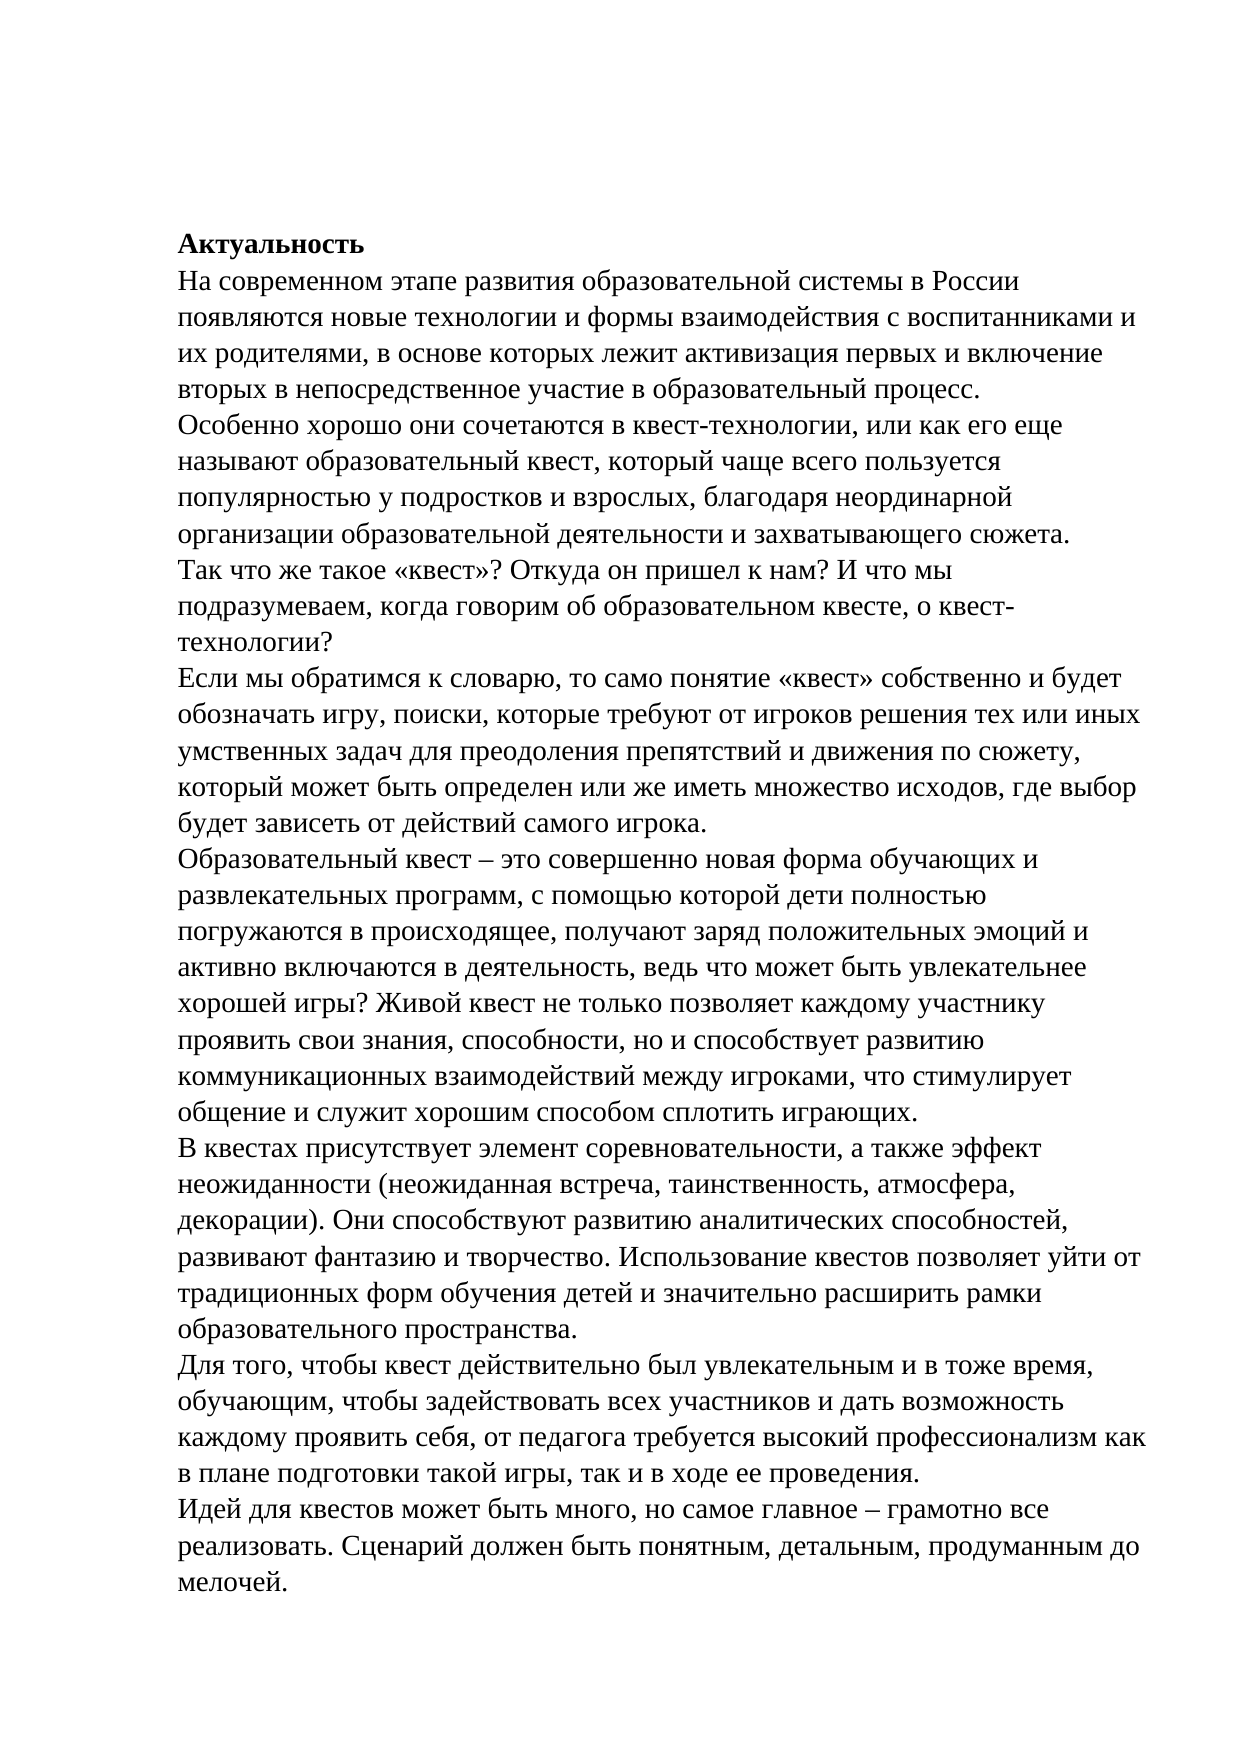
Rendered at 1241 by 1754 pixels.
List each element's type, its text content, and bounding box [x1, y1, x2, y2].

text Если мы обратимся к словарю, то само понятие «квест» собственно и будет обозначать игру, поиски, которые требуют от игроков решения тех или иных умственных задач для преодоления препятствий и движения по сюжету, который может быть определен или же иметь множество исходов, где выбор будет зависеть от действий самого игрока. [177, 660, 1152, 838]
text Актуальность [177, 227, 1152, 260]
text На современном этапе развития образовательной системы в России появляются новые технологии и формы взаимодействия с воспитанниками и их родителями, в основе которых лежит активизация первых и включение вторых в непосредственное участие в образовательный процесс. [177, 263, 1152, 405]
text Так что же такое «квест»? Откуда он пришел к нам? И что мы подразумеваем, когда говорим об образовательном квесте, о квест-технологии? [177, 552, 1152, 658]
text Для того, чтобы квест действительно был увлекательным и в тоже время, обучающим, чтобы задействовать всех участников и дать возможность каждому проявить себя, от педагога требуется высокий профессионализм как в плане подготовки такой игры, так и в ходе ее проведения. [177, 1347, 1152, 1489]
text В квестах присутствует элемент соревновательности, а также эффект неожиданности (неожиданная встреча, таинственность, атмосфера, декорации). Они способствуют развитию аналитических способностей, развивают фантазию и творчество. Использование квестов позволяет уйти от традиционных форм обучения детей и значительно расширить рамки образовательного пространства. [177, 1130, 1152, 1344]
text Образовательный квест – это совершенно новая форма обучающих и развлекательных программ, с помощью которой дети полностью погружаются в происходящее, получают заряд положительных эмоций и активно включаются в деятельность, ведь что может быть увлекательнее хорошей игры? Живой квест не только позволяет каждому участнику проявить свои знания, способности, но и способствует развитию коммуникационных взаимодействий между игроками, что стимулирует общение и служит хорошим способом сплотить играющих. [177, 841, 1152, 1128]
text Идей для квестов может быть много, но самое главное – грамотно все реализовать. Сценарий должен быть понятным, детальным, продуманным до мелочей. [177, 1492, 1152, 1597]
text Особенно хорошо они сочетаются в квест-технологии, или как его еще называют образовательный квест, который чаще всего пользуется популярностью у подростков и взрослых, благодаря неординарной организации образовательной деятельности и захватывающего сюжета. [177, 407, 1152, 549]
